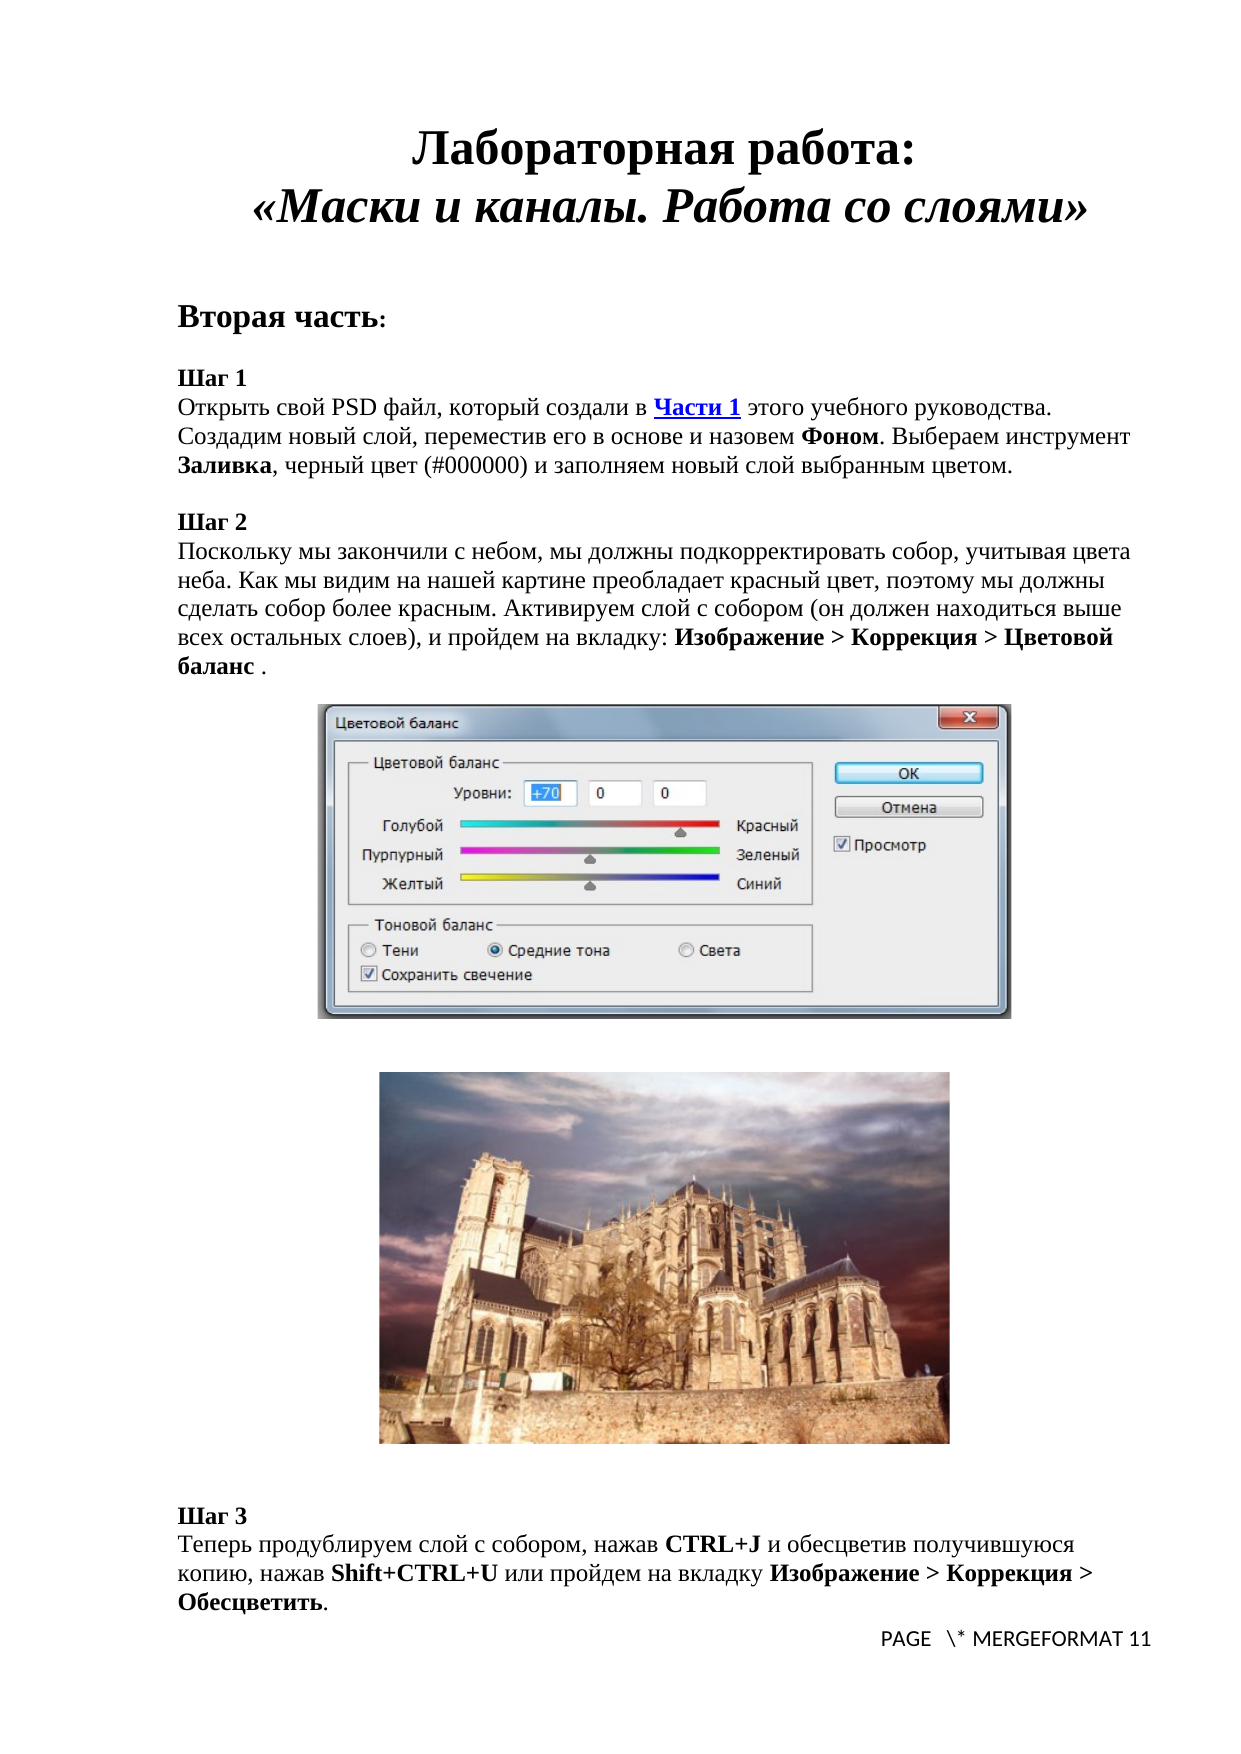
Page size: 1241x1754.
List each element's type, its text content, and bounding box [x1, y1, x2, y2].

picture [379, 1072, 950, 1444]
text Вторая часть: Шаг 1 Открыть свой PSD файл, который создали в Части 1 этого учебного руководства. Создадим новый слой, переместив его в основе и назовем Фоном. Выбераем инструмент Заливка, черный цвет (#000000) и заполняем новый слой выбранным цветом. Шаг 2 Поскольку мы закончили с небом, мы должны подкорректировать собор, учитывая цвета неба. Как мы видим на нашей картине преобладает красный цвет, поэтому мы должны сделать собор более красным. Активируем слой с собором (он должен находиться выше всех остальных слоев), и пройдем на вкладку: Изображение > Коррекция > Цветовой баланс . [177, 296, 1152, 680]
text Шаг 3 Теперь продублируем слой с собором, нажав CTRL+J и обесцветив получившуюся копию, нажав Shift+CTRL+U или пройдем на вкладку Изображение > Коррекция > Обесцветить. [177, 1443, 1152, 1616]
picture [317, 704, 1012, 1019]
text «Маски и каналы. Работа со слоями» [177, 176, 1152, 233]
text Лабораторная работа: [177, 118, 1152, 176]
